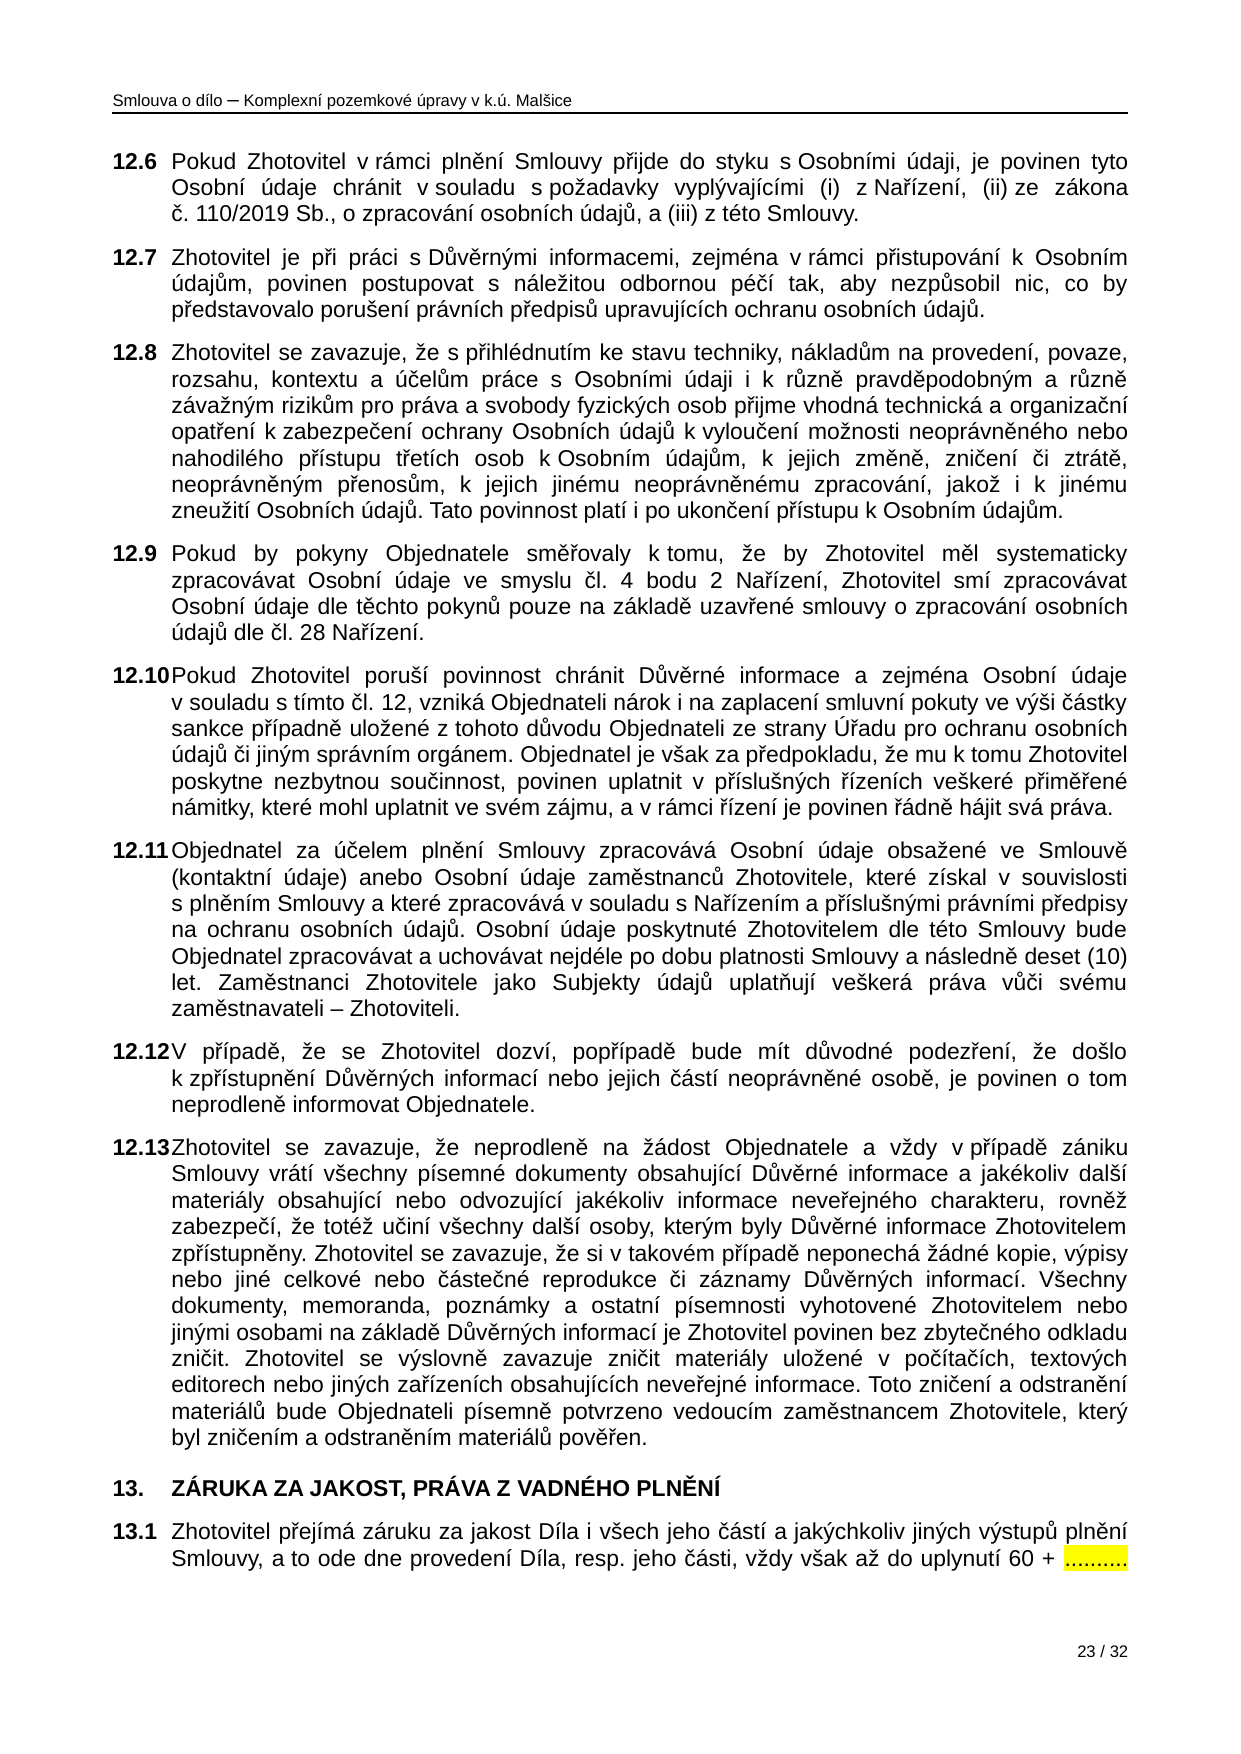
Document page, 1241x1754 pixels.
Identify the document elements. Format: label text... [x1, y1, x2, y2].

text Pokud by pokyny Objednatele směřovaly k tomu, že by Zhotovitel měl systematicky zpracovávat Osobní údaje ve smyslu čl. 4 bodu 2 Nařízení, Zhotovitel smí zpracovávat Osobní údaje dle těchto pokynů pouze na základě uzavřené smlouvy o zpracování osobních údajů dle čl. 28 Nařízení. [112, 540, 1128, 646]
text Pokud Zhotovitel poruší povinnost chránit Důvěrné informace a zejména Osobní údaje v souladu s tímto čl. 12, vzniká Objednateli nárok i na zaplacení smluvní pokuty ve výši částky sankce případně uložené z tohoto důvodu Objednateli ze strany Úřadu pro ochranu osobních údajů či jiným správním orgánem. Objednatel je však za předpokladu, že mu k tomu Zhotovitel poskytne nezbytnou součinnost, povinen uplatnit v příslušných řízeních veškeré přiměřené námitky, které mohl uplatnit ve svém zájmu, a v rámci řízení je povinen řádně hájit svá práva. [112, 662, 1128, 821]
text Zhotovitel se zavazuje, že s přihlédnutím ke stavu techniky, nákladům na provedení, povaze, rozsahu, kontextu a účelům práce s Osobními údaji i k různě pravděpodobným a různě závažným rizikům pro práva a svobody fyzických osob přijme vhodná technická a organizační opatření k zabezpečení ochrany Osobních údajů k vyloučení možnosti neoprávněného nebo nahodilého přístupu třetích osob k Osobním údajům, k jejich změně, zničení či ztrátě, neoprávněným přenosům, k jejich jinému neoprávněnému zpracování, jakož i k jinému zneužití Osobních údajů. Tato povinnost platí i po ukončení přístupu k Osobním údajům. [112, 339, 1128, 524]
text V případě, že se Zhotovitel dozví, popřípadě bude mít důvodné podezření, že došlo k zpřístupnění Důvěrných informací nebo jejich částí neoprávněné osobě, je povinen o tom neprodleně informovat Objednatele. [112, 1038, 1128, 1117]
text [112, 1518, 1128, 1571]
text Objednatel za účelem plnění Smlouvy zpracovává Osobní údaje obsažené ve Smlouvě (kontaktní údaje) anebo Osobní údaje zaměstnanců Zhotovitele, které získal v souvislosti s plněním Smlouvy a které zpracovává v souladu s Nařízením a příslušnými právními předpisy na ochranu osobních údajů. Osobní údaje poskytnuté Zhotovitelem dle této Smlouvy bude Objednatel zpracovávat a uchovávat nejdéle po dobu platnosti Smlouvy a následně deset (10) let. Zaměstnanci Zhotovitele jako Subjekty údajů uplatňují veškerá práva vůči svému zaměstnavateli – Zhotoviteli. [112, 837, 1128, 1022]
text Zhotovitel se zavazuje, že neprodleně na žádost Objednatele a vždy v případě zániku Smlouvy vrátí všechny písemné dokumenty obsahující Důvěrné informace a jakékoliv další materiály obsahující nebo odvozující jakékoliv informace neveřejného charakteru, rovněž zabezpečí, že totéž učiní všechny další osoby, kterým byly Důvěrné informace Zhotovitelem zpřístupněny. Zhotovitel se zavazuje, že si v takovém případě neponechá žádné kopie, výpisy nebo jiné celkové nebo částečné reprodukce či záznamy Důvěrných informací. Všechny dokumenty, memoranda, poznámky a ostatní písemnosti vyhotovené Zhotovitelem nebo jinými osobami na základě Důvěrných informací je Zhotovitel povinen bez zbytečného odkladu zničit. Zhotovitel se výslovně zavazuje zničit materiály uložené v počítačích, textových editorech nebo jiných zařízeních obsahujících neveřejné informace. Toto zničení a odstranění materiálů bude Objednateli písemně potvrzeno vedoucím zaměstnancem Zhotovitele, který byl zničením a odstraněním materiálů pověřen. [112, 1134, 1128, 1450]
text Zhotovitel je při práci s Důvěrnými informacemi, zejména v rámci přistupování k Osobním údajům, povinen postupovat s náležitou odbornou péčí tak, aby nezpůsobil nic, co by představovalo porušení právních předpisů upravujících ochranu osobních údajů. [112, 243, 1128, 322]
text Záruka za jakost, práva z vadného plnění [112, 1475, 1128, 1502]
text Pokud Zhotovitel v rámci plnění Smlouvy přijde do styku s Osobními údaji, je povinen tyto Osobní údaje chránit v souladu s požadavky vyplývajícími (i) z Nařízení, (ii) ze zákona č. 110/2019 Sb., o zpracování osobních údajů, a (iii) z této Smlouvy. [112, 148, 1128, 227]
